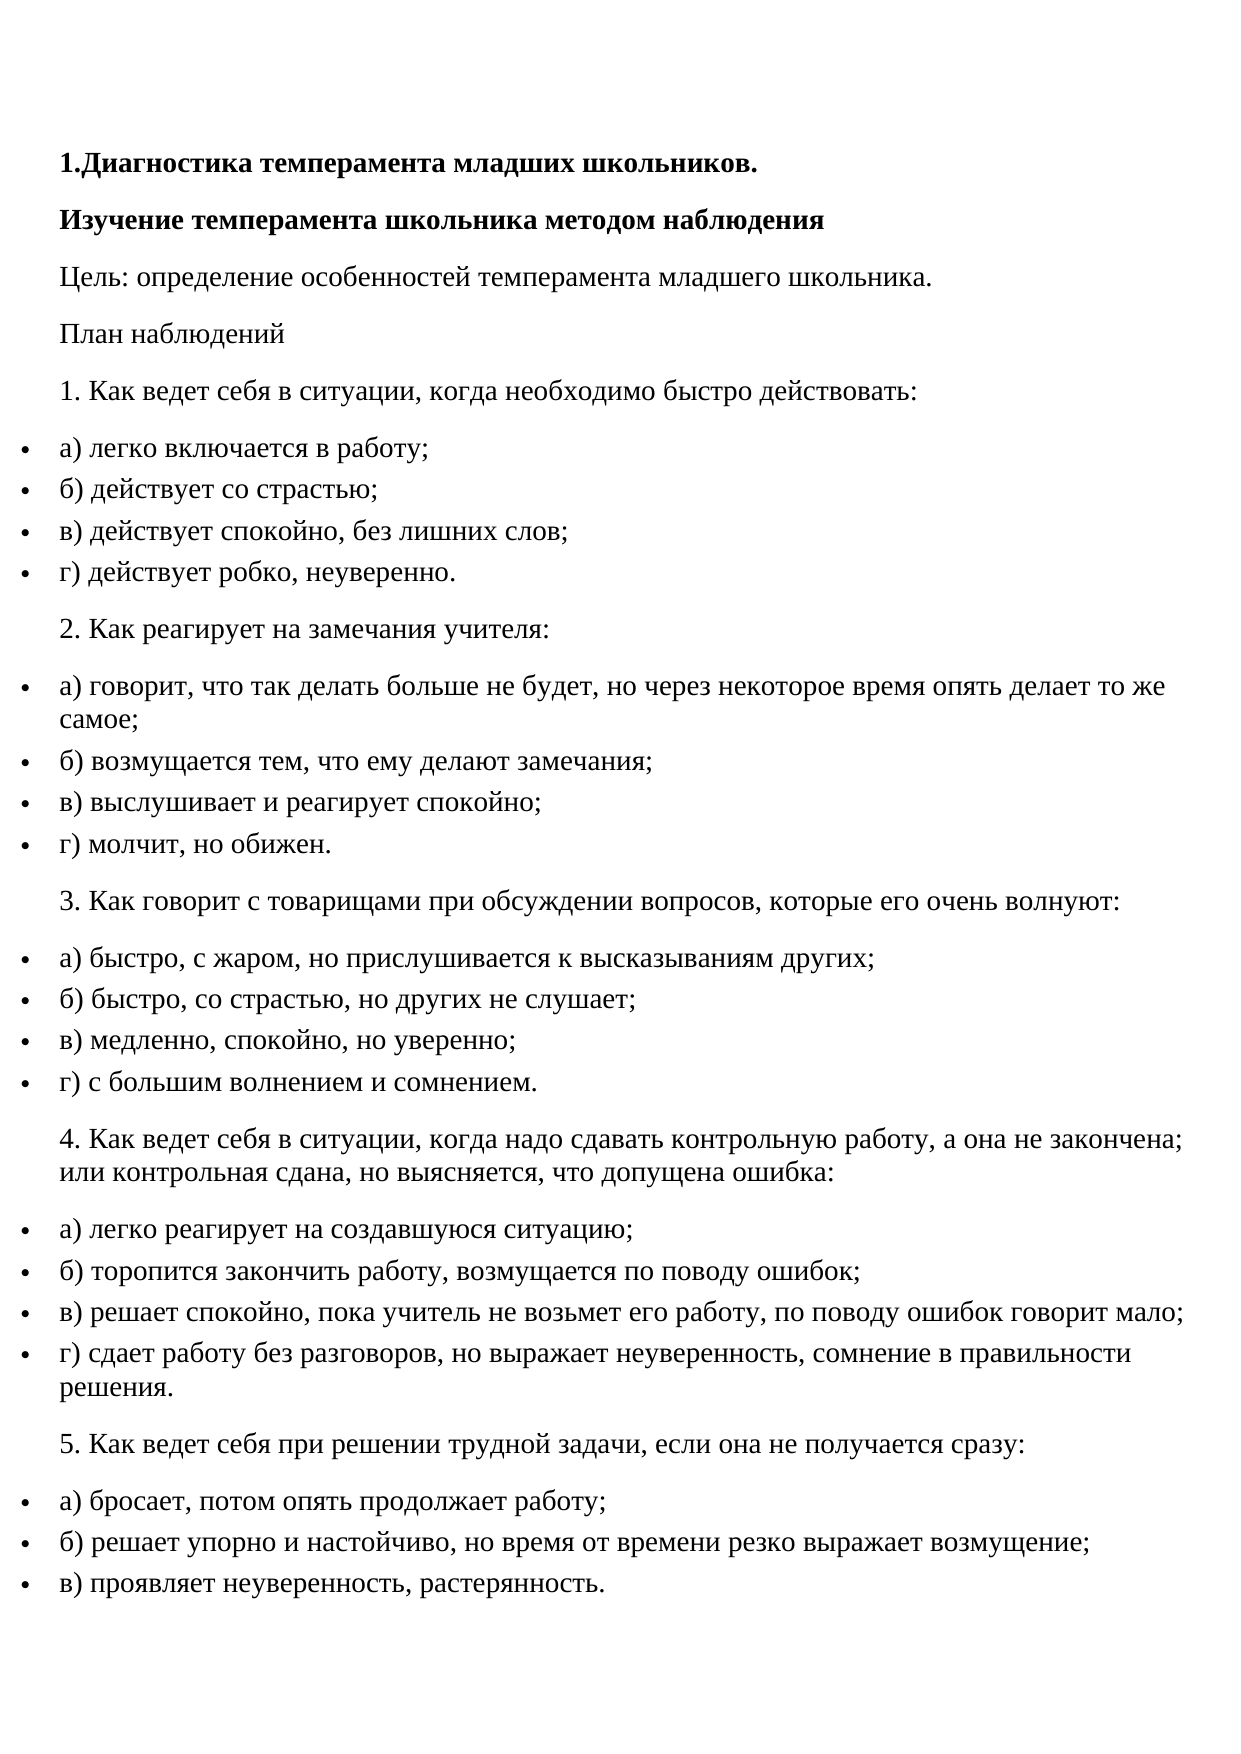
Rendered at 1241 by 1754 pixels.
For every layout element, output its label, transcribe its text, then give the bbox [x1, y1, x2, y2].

list г) молчит, но обижен. [22, 826, 1196, 859]
list а) легко включается в работу; [22, 430, 1196, 464]
text Изучение темперамента школьника методом наблюдения [59, 202, 1196, 236]
list в) медленно, спокойно, но уверенно; [22, 1022, 1196, 1056]
text 1.Диагностика темперамента младших школьников. [59, 145, 1196, 179]
list г) с большим волнением и сомнением. [22, 1064, 1196, 1097]
list б) действует со страстью; [22, 471, 1196, 505]
text Цель: определение особенностей темперамента младшего школьника. [59, 259, 1196, 293]
list в) выслушивает и реагирует спокойно; [22, 784, 1196, 818]
list г) сдает работу без разговоров, но выражает неуверенность, сомнение в правильности решения. [22, 1335, 1196, 1402]
list а) бросает, потом опять продолжает работу; [22, 1483, 1196, 1516]
text 3. Как говорит с товарищами при обсуждении вопросов, которые его очень волнуют: [59, 883, 1196, 916]
text План наблюдений [59, 316, 1196, 350]
text 2. Как реагирует на замечания учителя: [59, 611, 1196, 645]
list б) быстро, со страстью, но других не слушает; [22, 981, 1196, 1014]
list б) решает упорно и настойчиво, но время от времени резко выражает возмущение; [22, 1524, 1196, 1558]
list а) легко реагирует на создавшуюся ситуацию; [22, 1211, 1196, 1245]
list в) проявляет неуверенность, растерянность. [22, 1566, 1196, 1599]
list в) действует спокойно, без лишних слов; [22, 513, 1196, 546]
list б) возмущается тем, что ему делают замечания; [22, 743, 1196, 777]
list а) быстро, с жаром, но прислушивается к высказываниям других; [22, 940, 1196, 973]
text 1. Как ведет себя в ситуации, когда необходимо быстро действовать: [59, 373, 1196, 407]
text 4. Как ведет себя в ситуации, когда надо сдавать контрольную работу, а она не закончена; или контрольная сдана, но выясняется, что допущена ошибка: [59, 1121, 1196, 1188]
list б) торопится закончить работу, возмущается по поводу ошибок; [22, 1253, 1196, 1286]
text 5. Как ведет себя при решении трудной задачи, если она не получается сразу: [59, 1426, 1196, 1459]
list а) говорит, что так делать больше не будет, но через некоторое время опять делает то же самое; [22, 668, 1196, 735]
list г) действует робко, неуверенно. [22, 554, 1196, 588]
list в) решает спокойно, пока учитель не возьмет его работу, по поводу ошибок говорит мало; [22, 1294, 1196, 1327]
